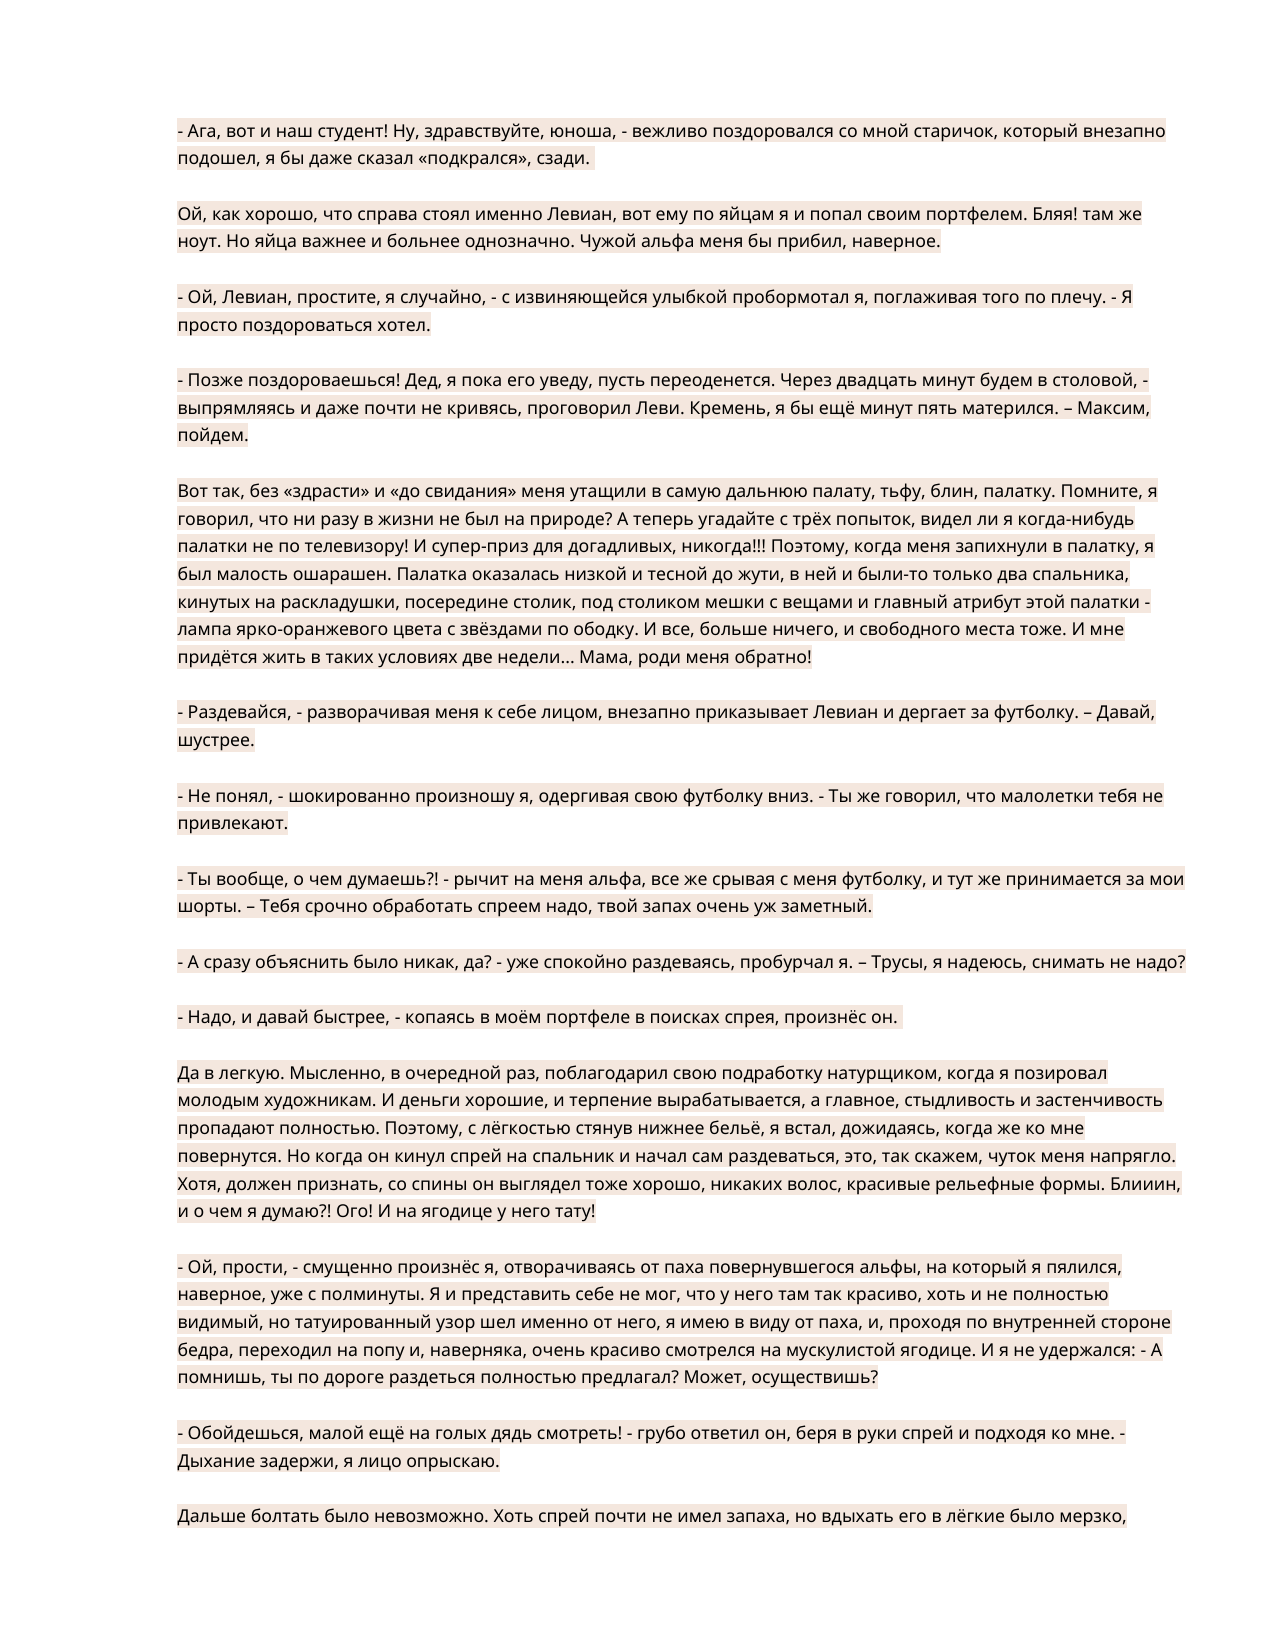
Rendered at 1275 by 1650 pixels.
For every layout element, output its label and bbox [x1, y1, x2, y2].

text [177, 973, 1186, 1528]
text [177, 118, 1186, 949]
